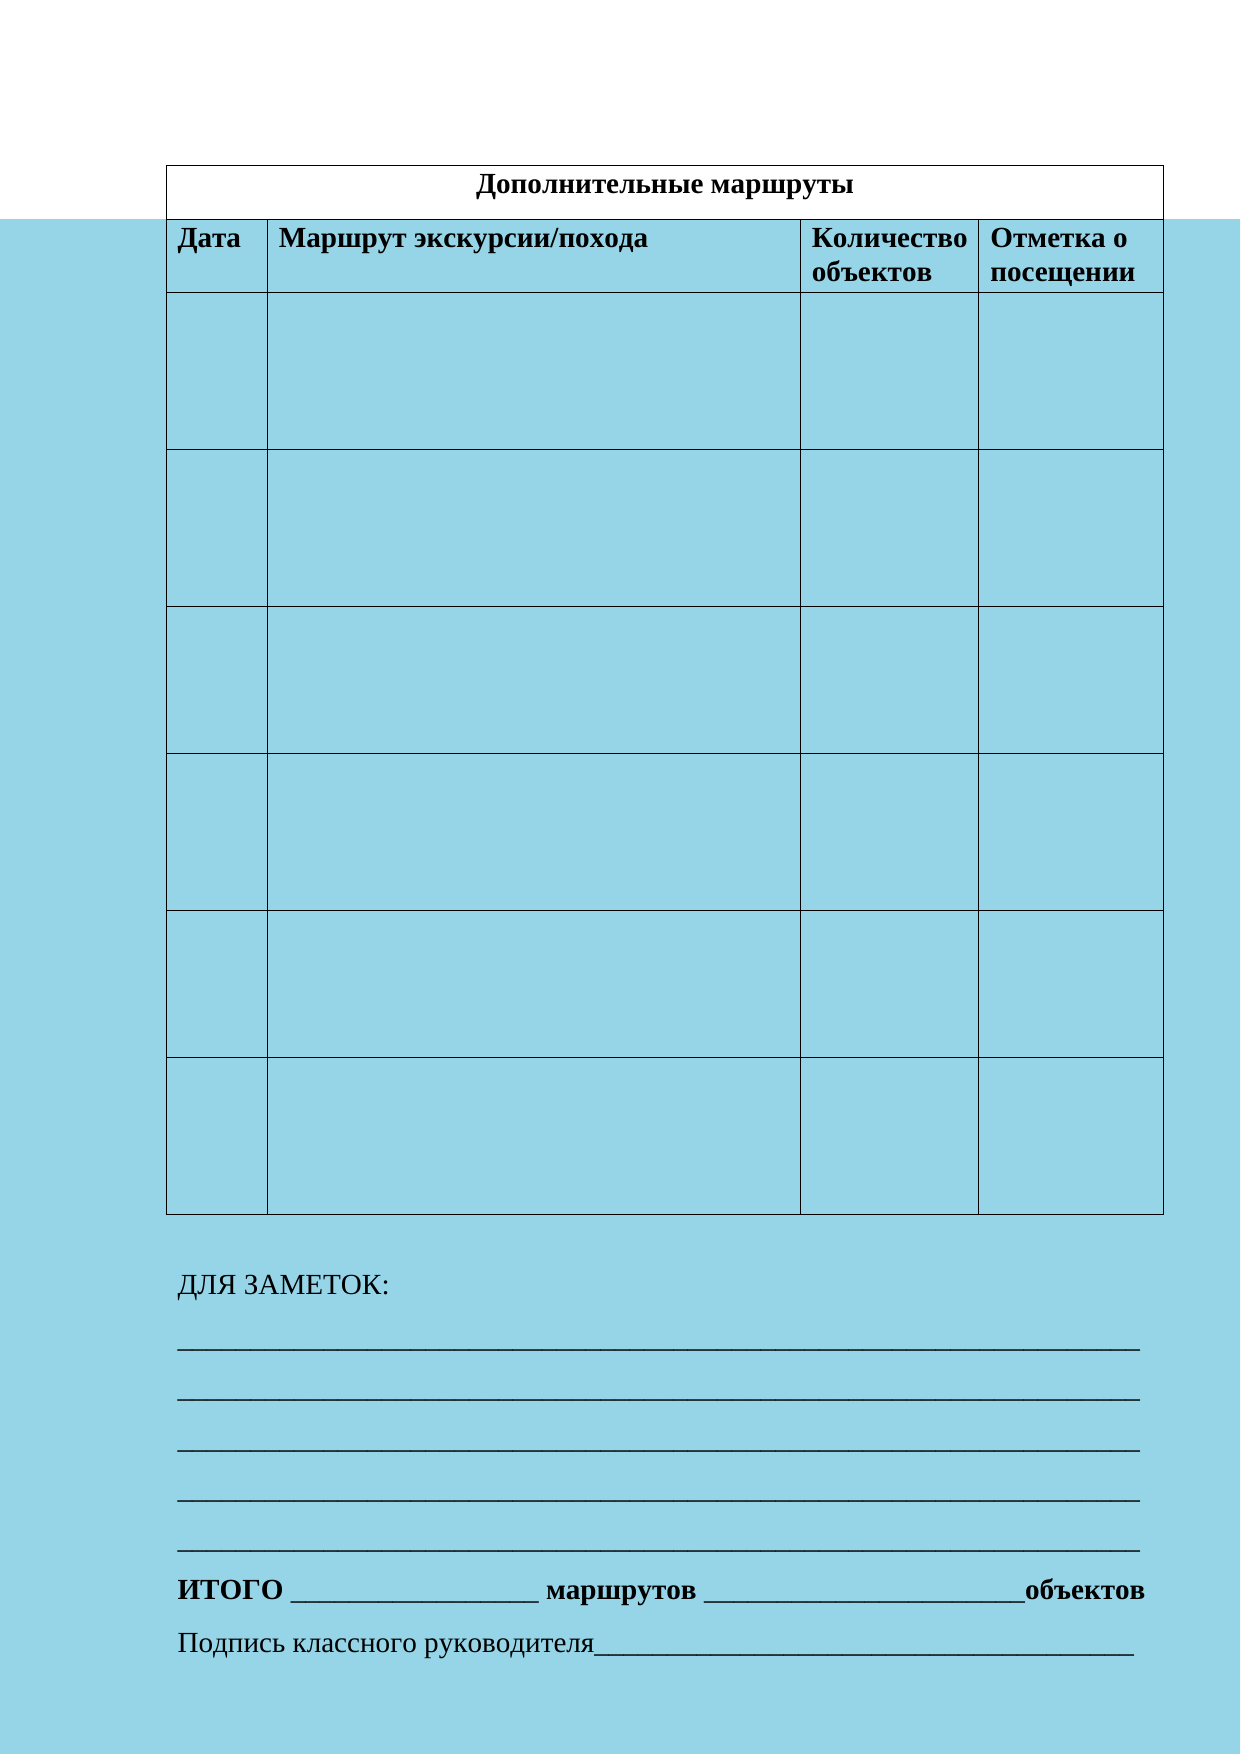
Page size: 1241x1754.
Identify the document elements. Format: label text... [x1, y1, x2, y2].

picture [0, 219, 1241, 1754]
table_cell [167, 754, 267, 910]
text __________________________________________________________________ [177, 1421, 1152, 1454]
table_cell [268, 911, 800, 1057]
table_cell [801, 911, 978, 1057]
table_cell [801, 754, 978, 910]
table_cell [979, 911, 1163, 1057]
table_cell [268, 607, 800, 753]
table_cell [268, 754, 800, 910]
table_cell [801, 450, 978, 606]
table_cell [801, 293, 978, 449]
text ____________________________________________________________________________________________________________________________________ [177, 1320, 1152, 1404]
table_cell [268, 450, 800, 606]
text __________________________________________________________________ [177, 1522, 1152, 1555]
text __________________________________________________________________ [177, 1471, 1152, 1505]
table_cell [268, 293, 800, 449]
table_cell [167, 450, 267, 606]
table_cell Отметка о посещении [979, 220, 1163, 292]
table_cell [167, 293, 267, 449]
text ИТОГО _________________ маршрутов ______________________объектов [177, 1572, 1152, 1605]
table_header Дополнительные маршруты [167, 166, 1163, 219]
table_cell [979, 293, 1163, 449]
table_cell [979, 607, 1163, 753]
table_cell Количество объектов [801, 220, 978, 292]
table_cell [167, 1058, 267, 1214]
table_cell [979, 754, 1163, 910]
table_cell [167, 607, 267, 753]
table_cell [167, 911, 267, 1057]
table_cell [268, 1058, 800, 1214]
table_cell Маршрут экскурсии/похода [268, 220, 800, 292]
table_cell [979, 450, 1163, 606]
table_cell Дата [167, 220, 267, 292]
table_cell [801, 607, 978, 753]
table_cell [801, 1058, 978, 1214]
text ДЛЯ ЗАМЕТОК: [177, 1267, 1152, 1301]
table_cell [979, 1058, 1163, 1214]
text Подпись классного руководителя_____________________________________ [177, 1625, 1152, 1658]
